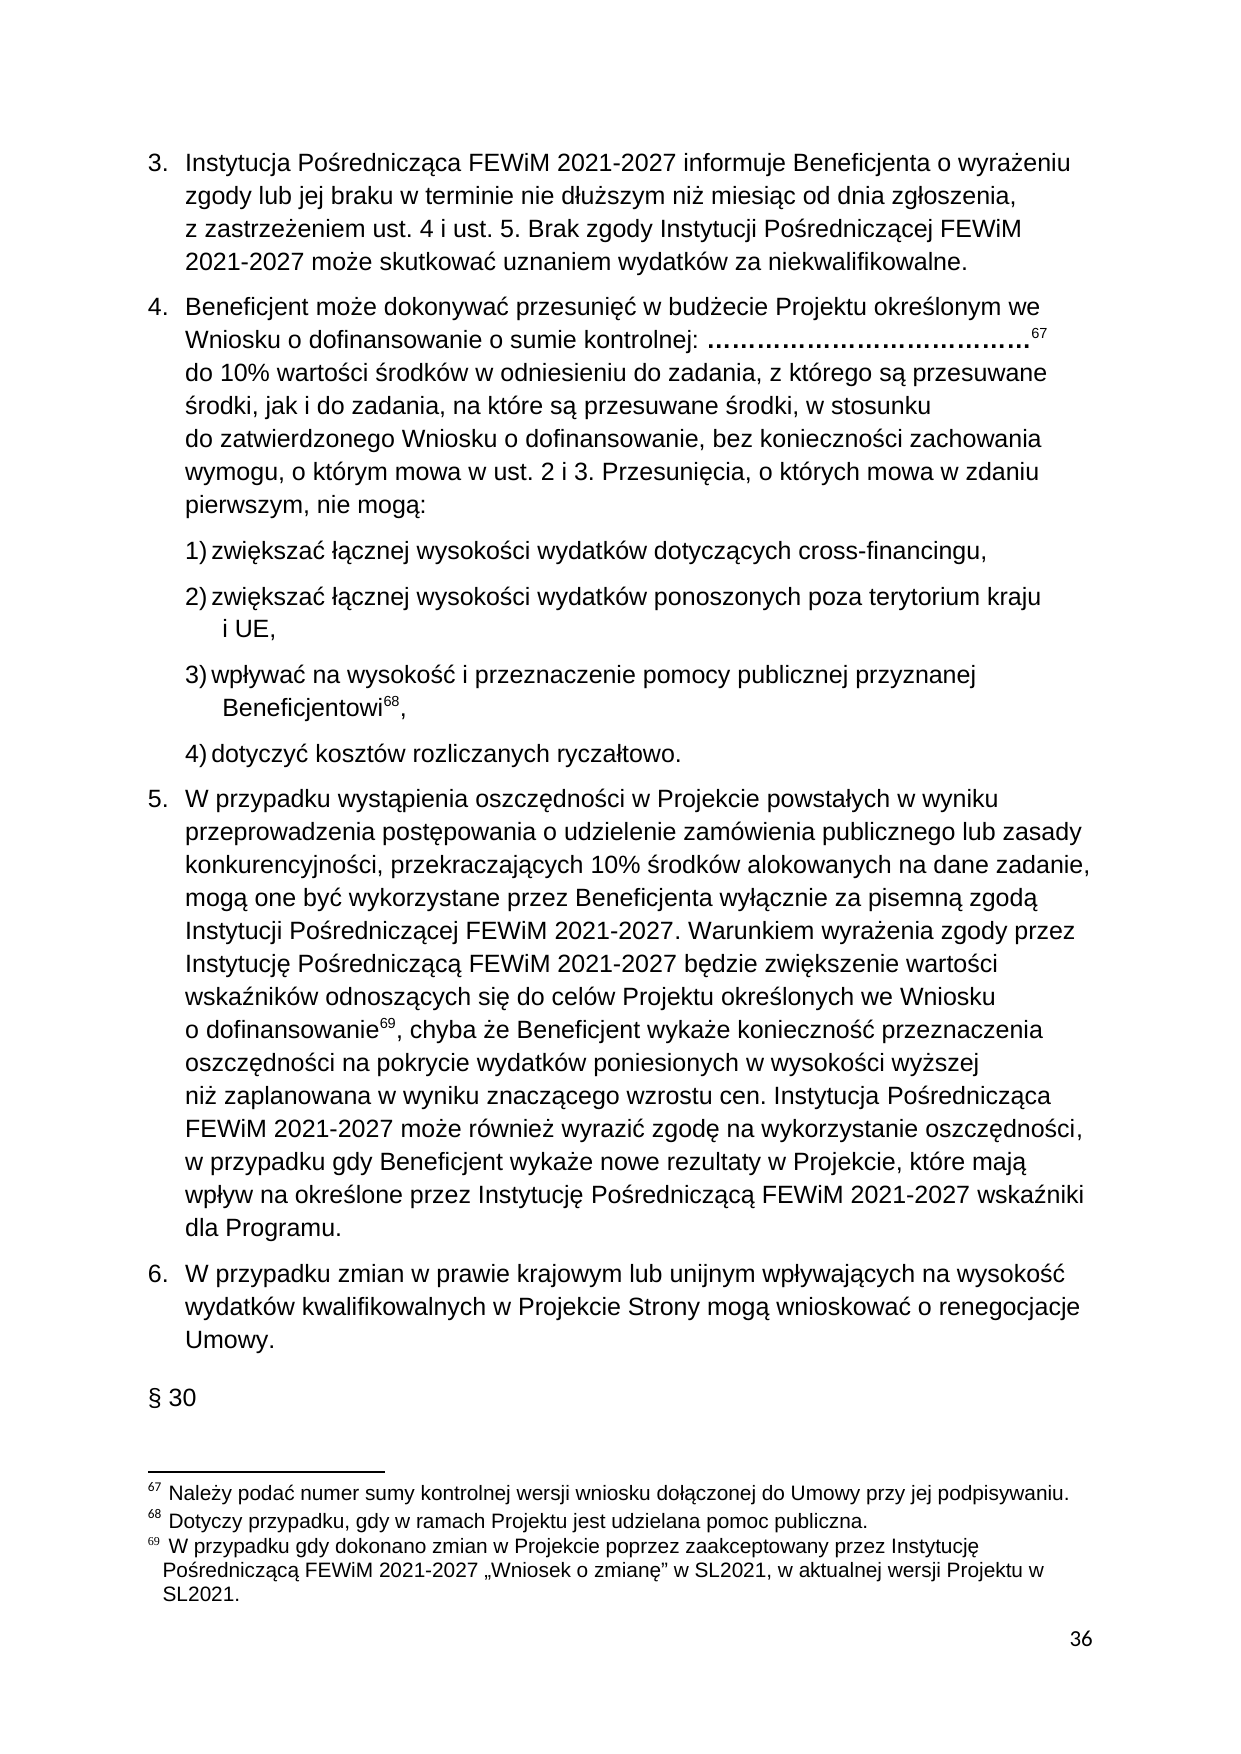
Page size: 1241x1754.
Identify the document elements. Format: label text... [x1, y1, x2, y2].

list Beneficjent może dokonywać przesunięć w budżecie Projektu określonym we Wniosku o dofinansowanie o sumie kontrolnej: ………………………………… do 10% wartości środków w odniesieniu do zadania, z którego są przesuwane środki, jak i do zadania, na które są przesuwane środki, w stosunku do zatwierdzonego Wniosku o dofinansowanie, bez konieczności zachowania wymogu, o którym mowa w ust. 2 i 3. Przesunięcia, o których mowa w zdaniu pierwszym, nie mogą: [148, 292, 1092, 519]
list Instytucja Pośrednicząca FEWiM 2021-2027 informuje Beneficjenta o wyrażeniu zgody lub jej braku w terminie nie dłuższym niż miesiąc od dnia zgłoszenia, z zastrzeżeniem ust. 4 i ust. 5. Brak zgody Instytucji Pośredniczącej FEWiM 2021-2027 może skutkować uznaniem wydatków za niekwalifikowalne. [148, 148, 1092, 276]
list dotyczyć kosztów rozliczanych ryczałtowo. [185, 738, 1092, 767]
list W przypadku wystąpienia oszczędności w Projekcie powstałych w wyniku przeprowadzenia postępowania o udzielenie zamówienia publicznego lub zasady konkurencyjności, przekraczających 10% środków alokowanych na dane zadanie, mogą one być wykorzystane przez Beneficjenta wyłącznie za pisemną zgodą Instytucji Pośredniczącej FEWiM 2021-2027. Warunkiem wyrażenia zgody przez Instytucję Pośredniczącą FEWiM 2021-2027 będzie zwiększenie wartości wskaźników odnoszących się do celów Projektu określonych we Wniosku o dofinansowanie, chyba że Beneficjent wykaże konieczność przeznaczenia oszczędności na pokrycie wydatków poniesionych w wysokości wyższej niż zaplanowana w wyniku znaczącego wzrostu cen. Instytucja Pośrednicząca FEWiM 2021-2027 może również wyrazić zgodę na wykorzystanie oszczędności, w przypadku gdy Beneficjent wykaże nowe rezultaty w Projekcie, które mają wpływ na określone przez Instytucję Pośredniczącą FEWiM 2021-2027 wskaźniki dla Programu. [148, 784, 1092, 1242]
list wpływać na wysokość i przeznaczenie pomocy publicznej przyznanej Beneficjentowi, [185, 660, 1092, 722]
list zwiększać łącznej wysokości wydatków ponoszonych poza terytorium kraju i UE, [185, 581, 1092, 643]
list zwiększać łącznej wysokości wydatków dotyczących cross-financingu, [185, 536, 1092, 565]
list W przypadku zmian w prawie krajowym lub unijnym wpływających na wysokość wydatków kwalifikowalnych w Projekcie Strony mogą wnioskować o renegocjacje Umowy. [148, 1259, 1092, 1354]
text § 30 [148, 1383, 1092, 1412]
